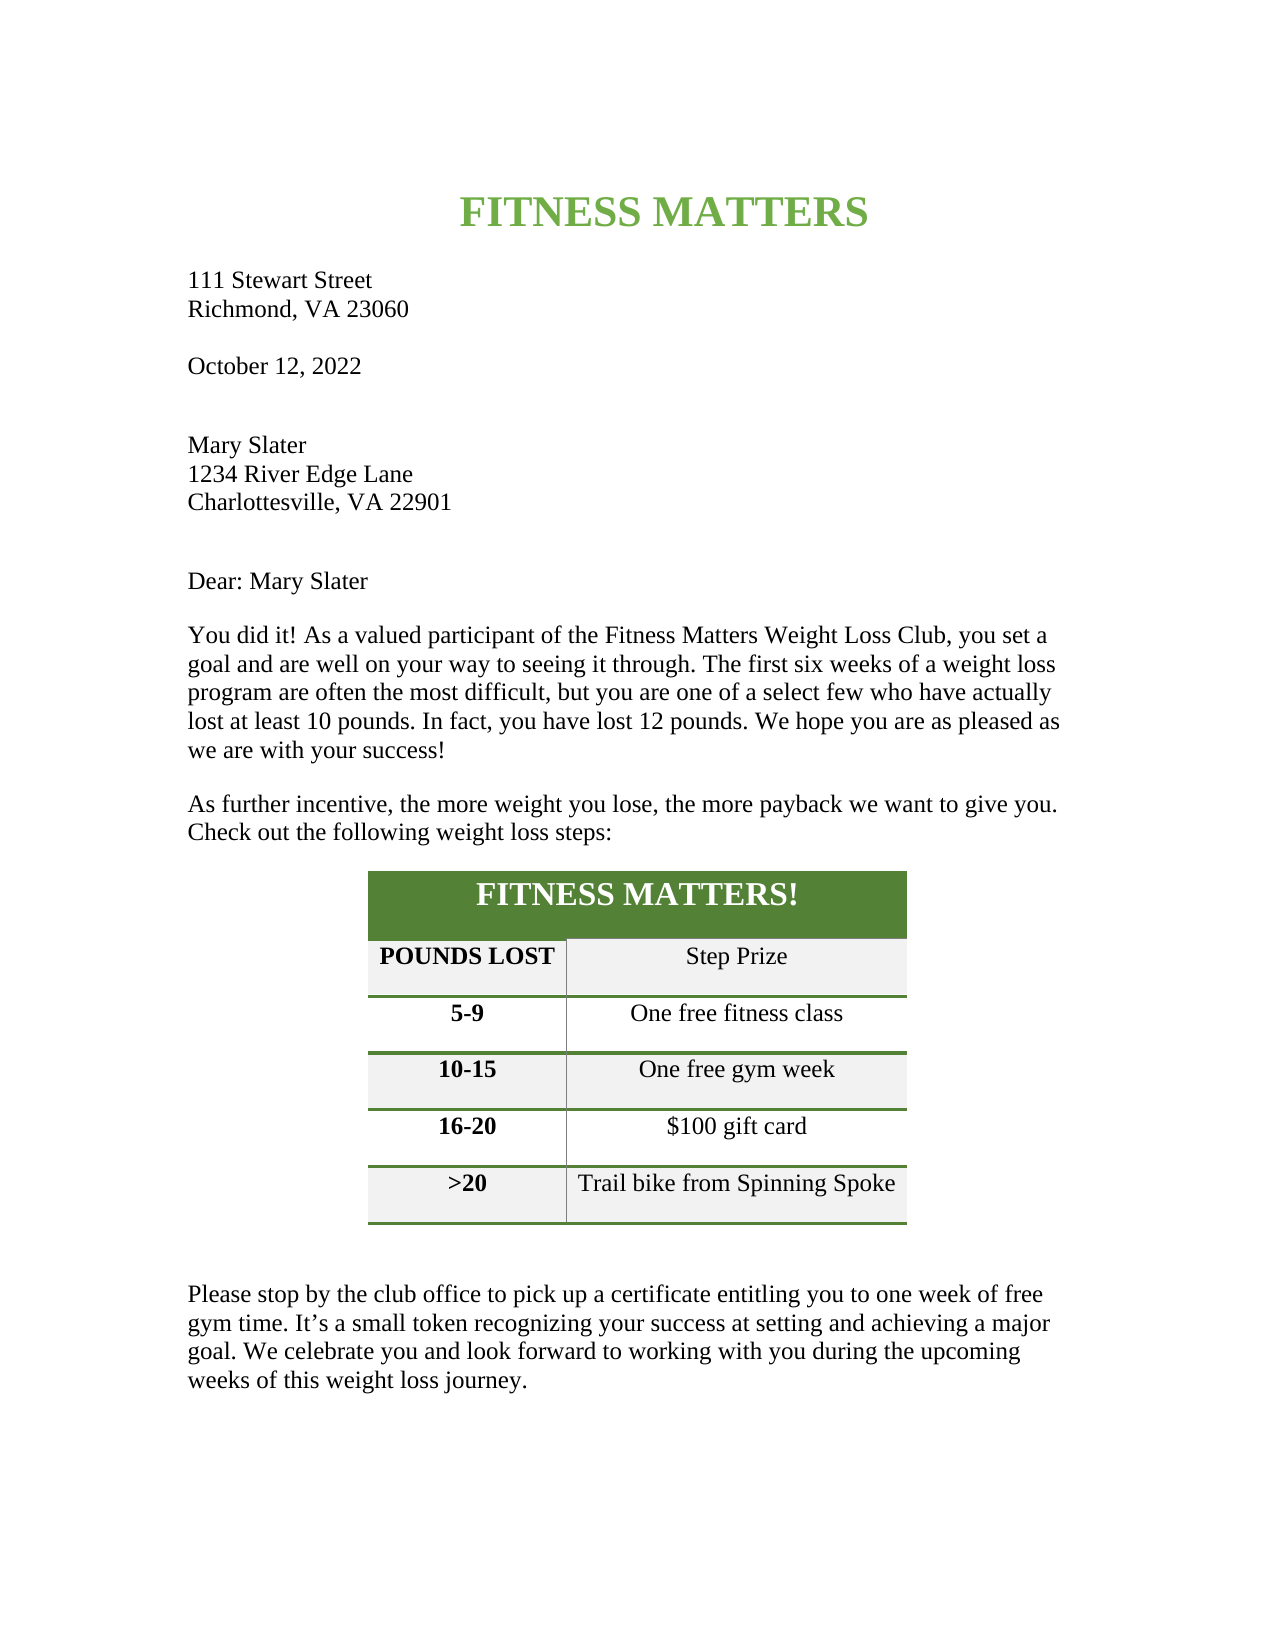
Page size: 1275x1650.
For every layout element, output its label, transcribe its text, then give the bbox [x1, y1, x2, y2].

text October 12, 2022 [187, 351, 1087, 380]
table_cell $100 gift card [567, 1111, 907, 1165]
table_cell 5-9 [368, 998, 566, 1051]
table_cell 10-15 [368, 1055, 566, 1108]
text Mary Slater [187, 430, 1087, 459]
table_cell 16-20 [368, 1111, 566, 1165]
text Dear: Mary Slater [187, 566, 1087, 595]
table_cell One free gym week [567, 1055, 907, 1108]
text Richmond, VA 23060 [187, 294, 1087, 322]
text You did it! As a valued participant of the Fitness Matters Weight Loss Club, you set a goal and are well on your way to seeing it through. The first six weeks of a weight loss program are often the most difficult, but you are one of a select few who have actually lost at least 10 pounds. In fact, you have lost 12 pounds. We hope you are as pleased as we are with your success! [187, 620, 1087, 764]
text Charlottesville, VA 22901 [187, 487, 1087, 516]
table_cell Step Prize [567, 939, 907, 994]
text 111 Stewart Street [187, 265, 1087, 294]
table_cell Pounds Lost [368, 941, 566, 994]
text 1234 River Edge Lane [187, 459, 1087, 487]
table_header Fitness Matters! [368, 874, 907, 938]
text Please stop by the club office to pick up a certificate entitling you to one week of free gym time. It’s a small token recognizing your success at setting and achieving a major goal. We celebrate you and look forward to working with you during the upcoming weeks of this weight loss journey. [187, 1279, 1087, 1394]
table_cell One free fitness class [567, 998, 907, 1051]
table_cell Trail bike from Spinning Spoke [567, 1168, 907, 1222]
text As further incentive, the more weight you lose, the more payback we want to give you. Check out the following weight loss steps: [187, 789, 1087, 846]
table_cell >20 [368, 1168, 566, 1222]
